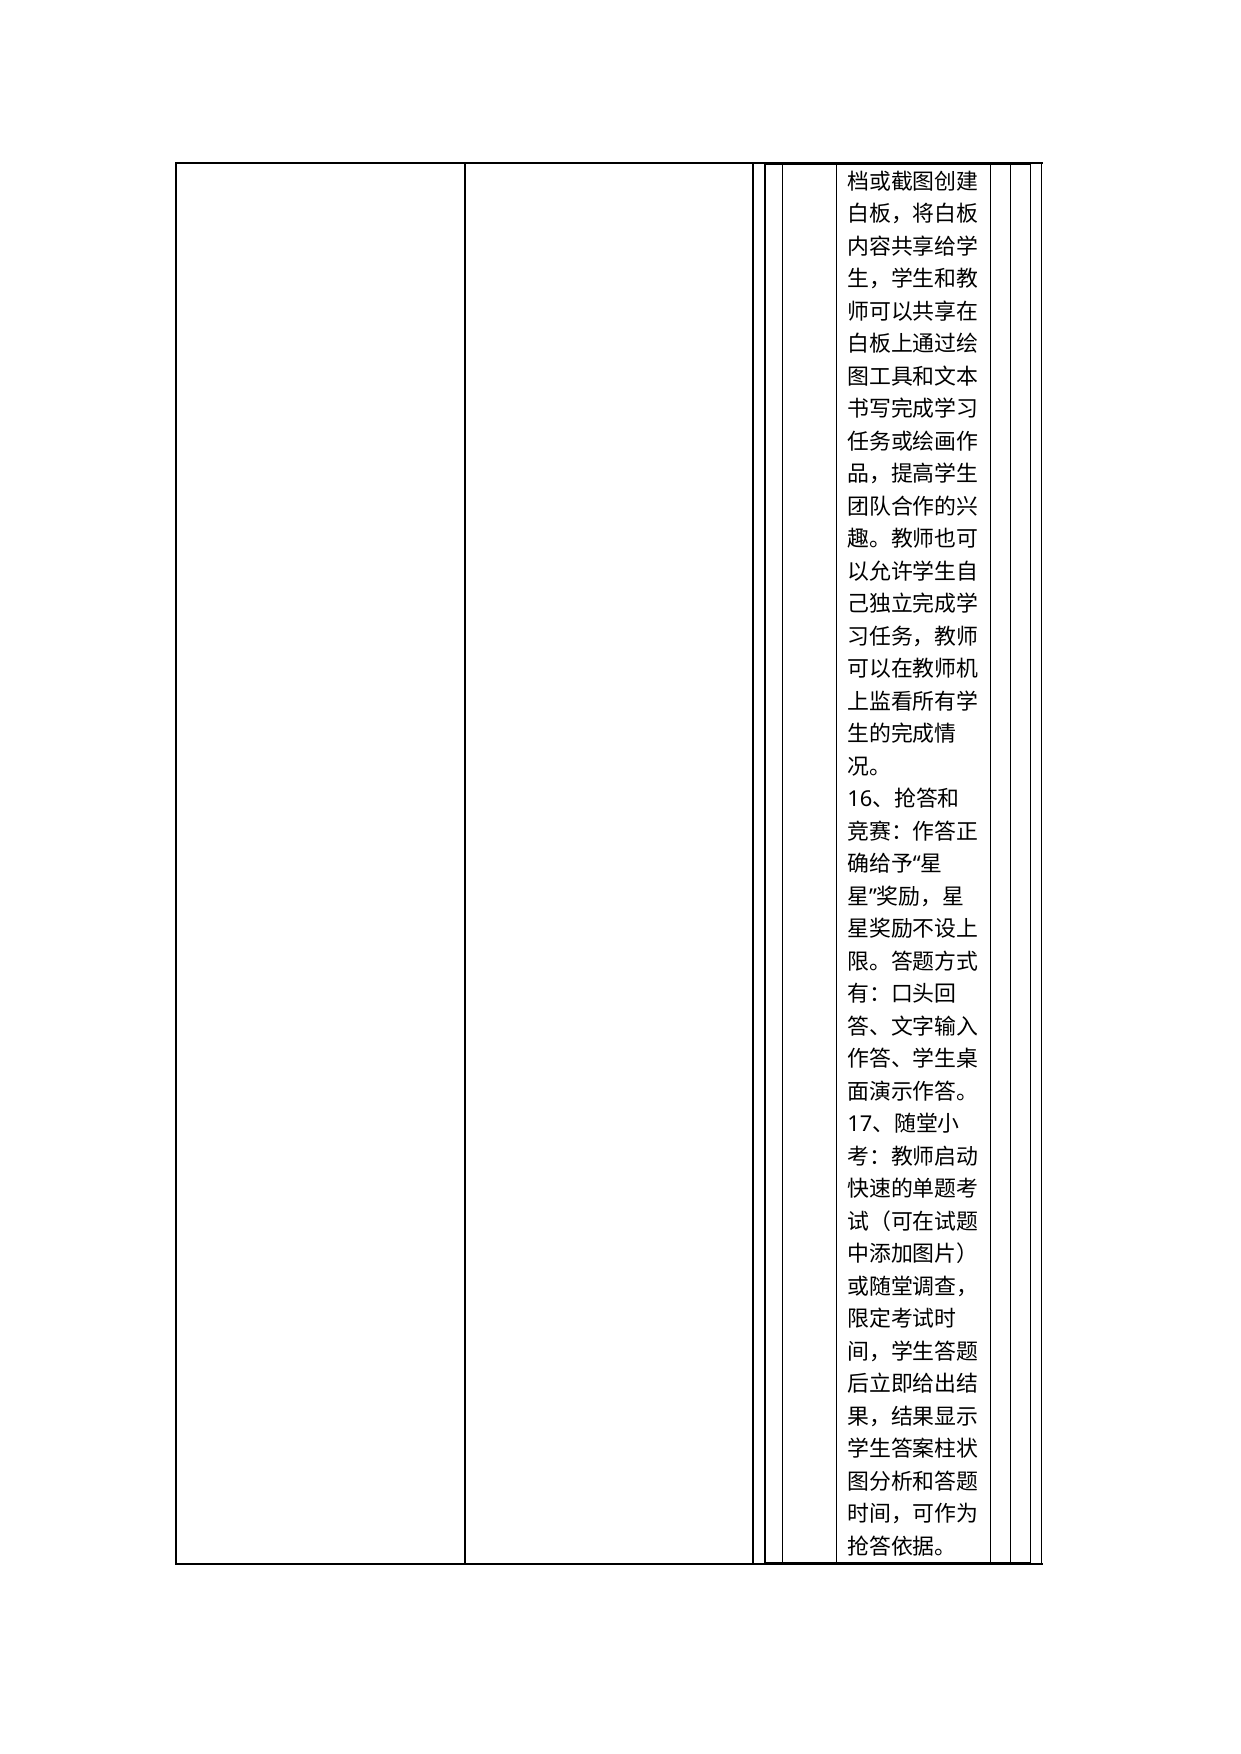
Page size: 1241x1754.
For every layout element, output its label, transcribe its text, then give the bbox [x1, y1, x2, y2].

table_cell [783, 165, 836, 1562]
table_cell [837, 165, 990, 1562]
table_cell [466, 164, 752, 1563]
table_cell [754, 164, 764, 1563]
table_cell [1031, 164, 1041, 1563]
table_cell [991, 165, 1010, 1562]
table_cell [766, 165, 782, 1562]
table_cell 1 [177, 164, 464, 1563]
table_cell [1011, 165, 1030, 1562]
